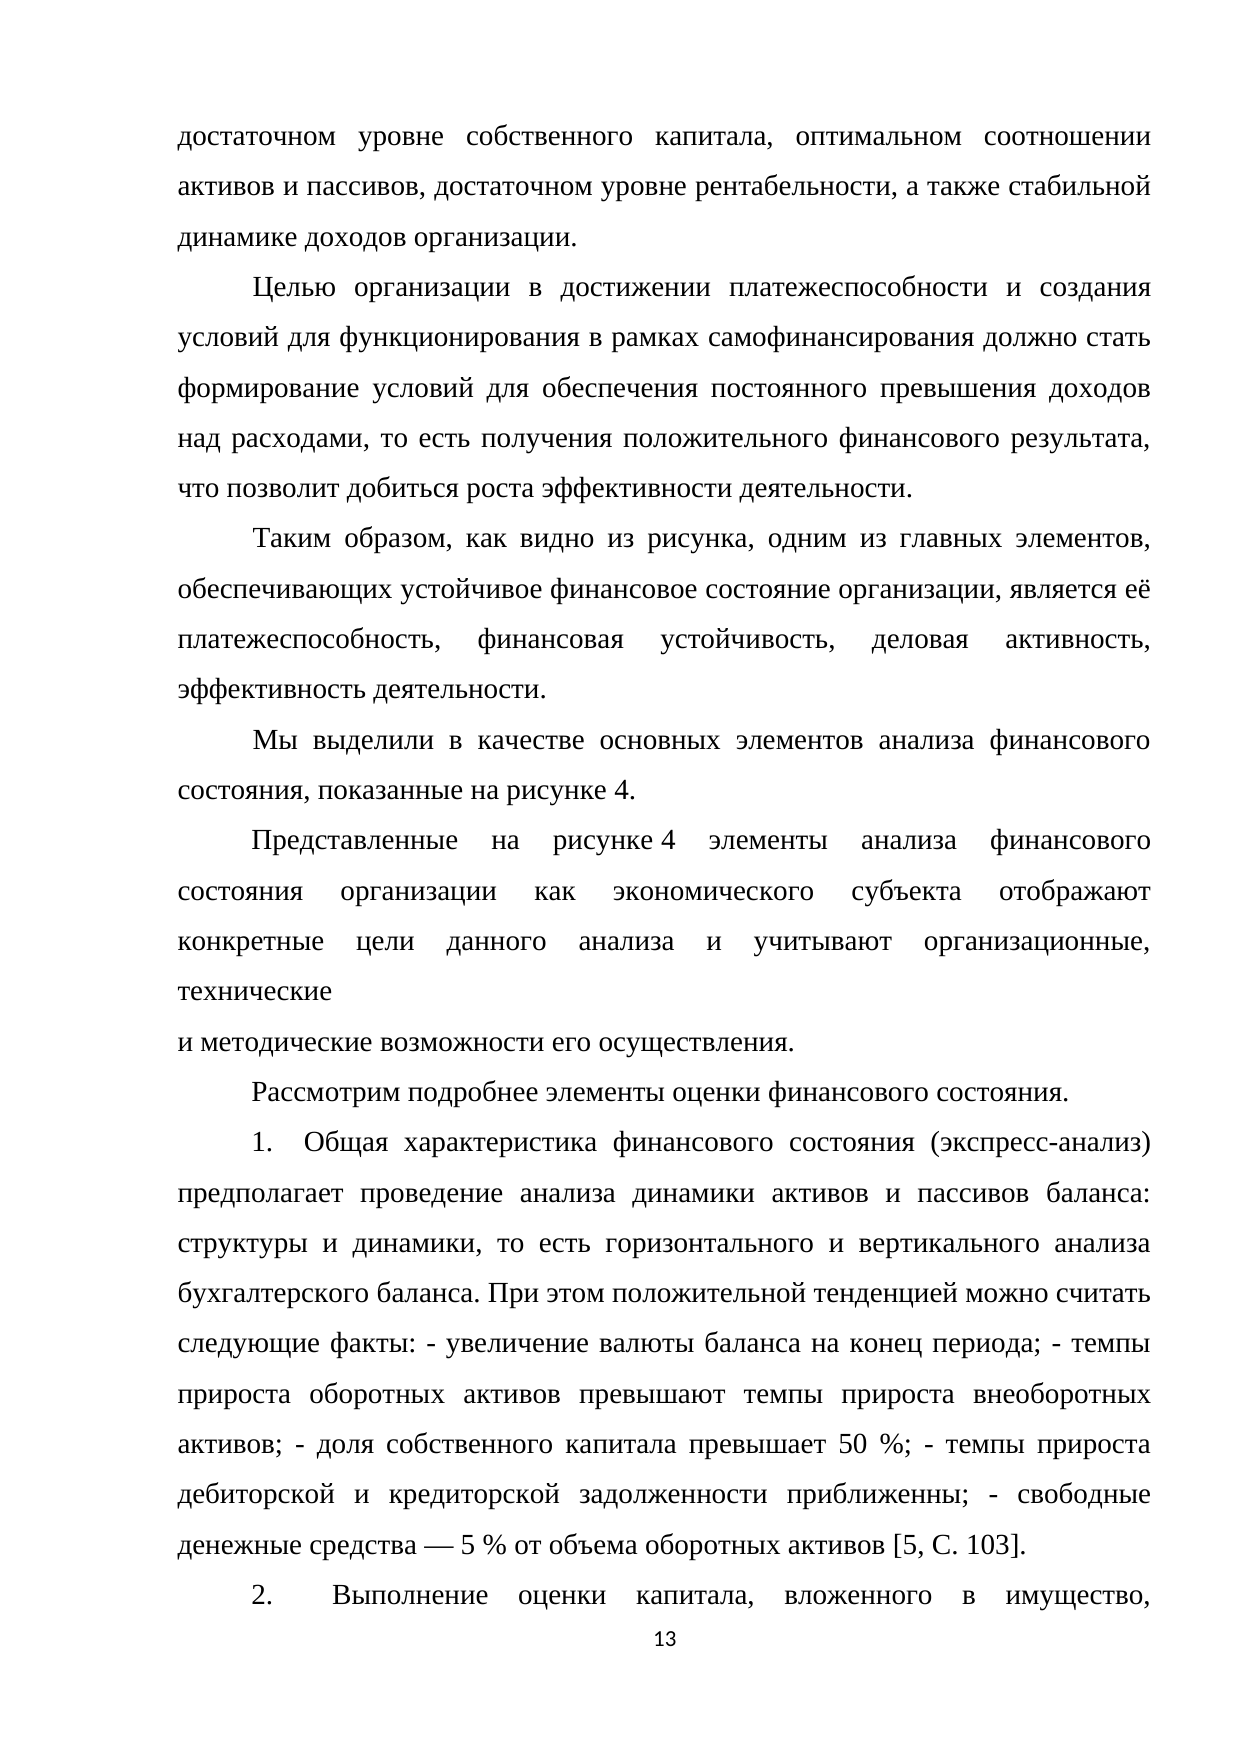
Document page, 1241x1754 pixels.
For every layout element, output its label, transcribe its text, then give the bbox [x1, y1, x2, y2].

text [177, 1577, 1152, 1611]
text Таким образом, как видно из рисунка, одним из главных элементов, обеспечивающих устойчивое финансовое состояние организации, является её платежеспособность, финансовая устойчивость, деловая активность, эффективность деятельности. [177, 521, 1152, 705]
text Целью организации в достижении платежеспособности и создания условий для функционирования в рамках самофинансирования должно стать формирование условий для обеспечения постоянного превышения доходов над расходами, то есть получения положительного финансового результата, что позволит добиться роста эффективности деятельности. [177, 269, 1152, 504]
text Рассмотрим подробнее элементы оценки финансового состояния. [177, 1074, 1152, 1108]
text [177, 118, 1152, 252]
text 1. Общая характеристика финансового состояния (экспресс-анализ) предполагает проведение анализа динамики активов и пассивов баланса: структуры и динамики, то есть горизонтального и вертикального анализа бухгалтерского баланса. При этом положительной тенденцией можно считать следующие факты: - увеличение валюты баланса на конец периода; - темпы прироста оборотных активов превышают темпы прироста внеоборотных активов; - доля собственного капитала превышает 50 %; - темпы прироста дебиторской и кредиторской задолженности приближенны; - свободные денежные средства — 5 % от объема оборотных активов [5, C. 103]. [177, 1124, 1152, 1560]
text Мы выделили в качестве основных элементов анализа финансового состояния, показанные на рисунке 4. [177, 722, 1152, 806]
text Представленные на рисунке 4 элементы анализа финансового состояния организации как экономического субъекта отображают конкретные цели данного анализа и учитывают организационные, технические и методические возможности его осуществления. [177, 822, 1152, 1057]
